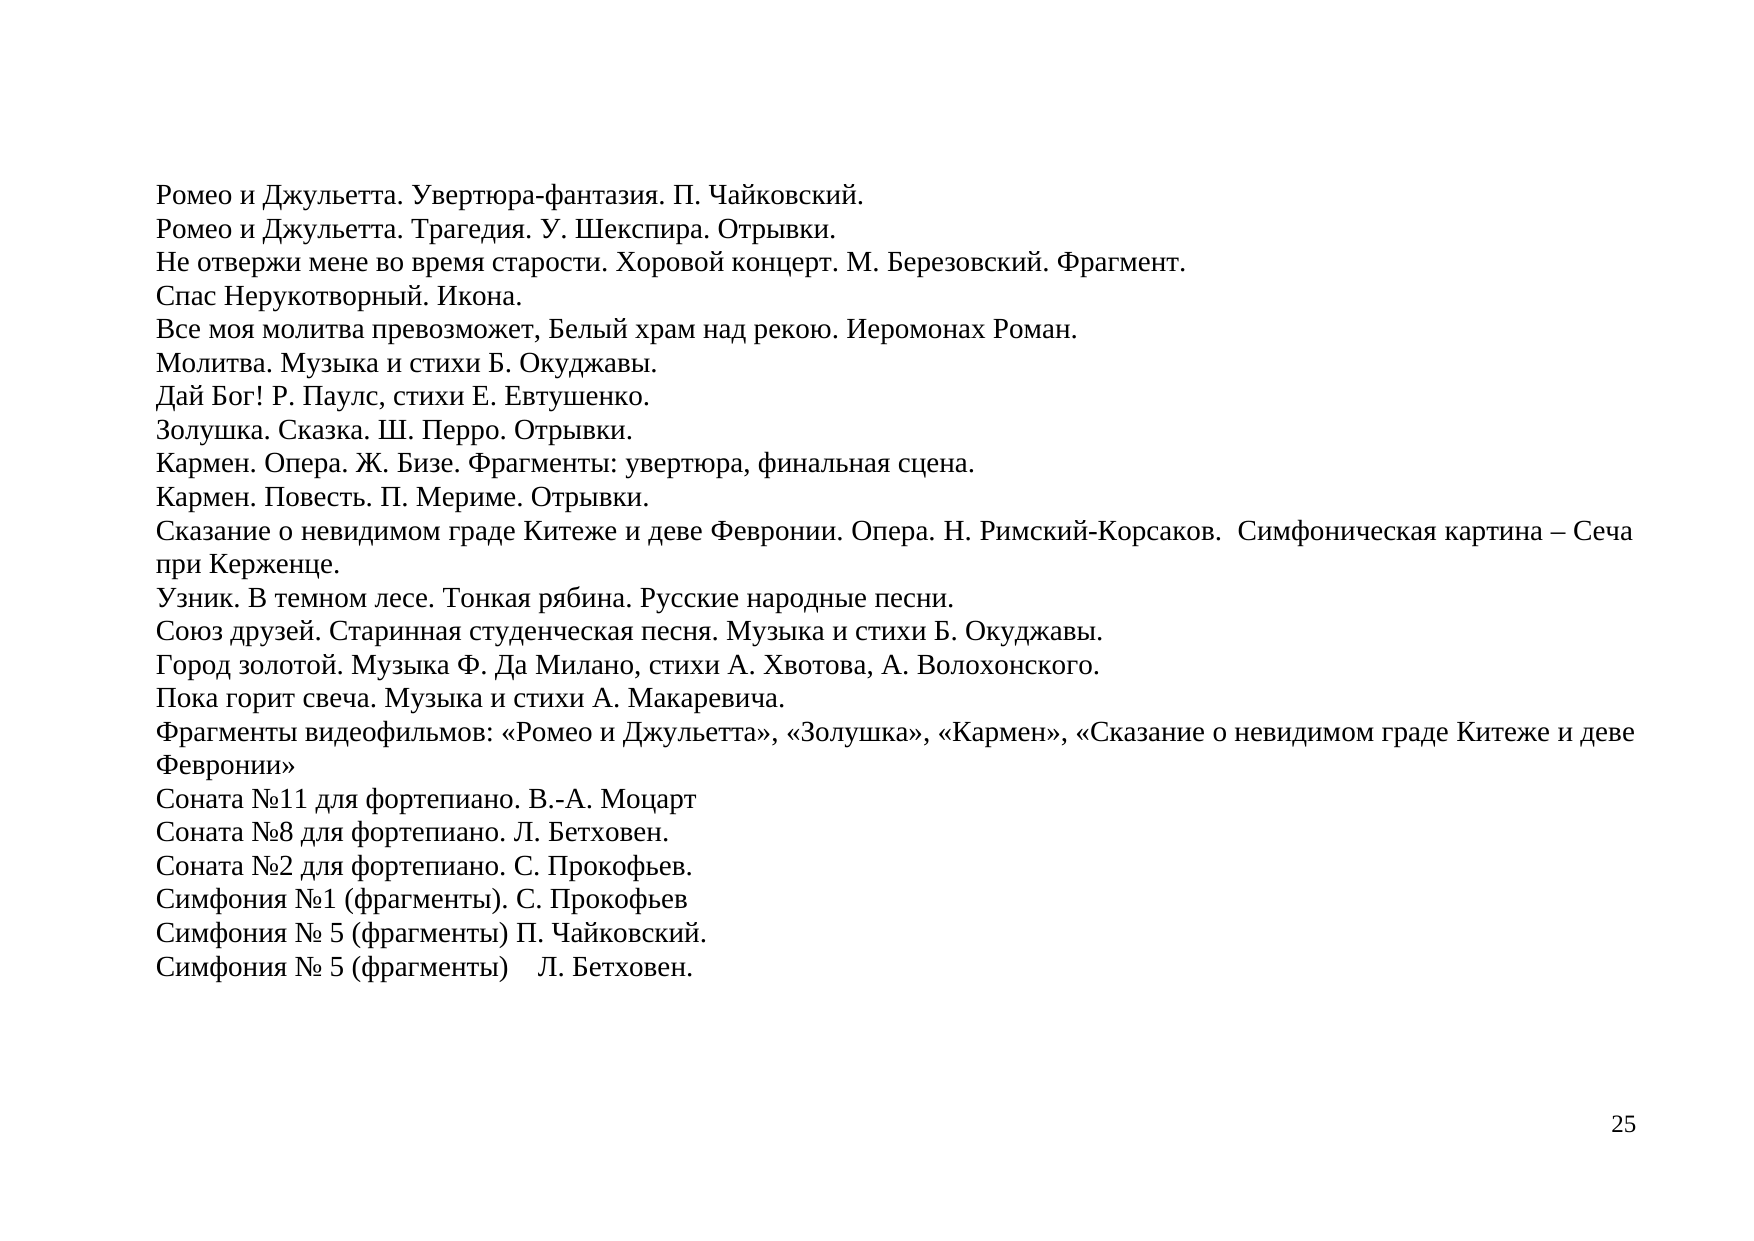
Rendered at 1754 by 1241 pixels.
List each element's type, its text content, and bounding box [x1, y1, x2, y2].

text Симфония №1 (фрагменты). С. Прокофьев [156, 882, 1636, 915]
text Молитва. Музыка и стихи Б. Окуджавы. [156, 345, 1636, 378]
text Соната №8 для фортепиано. Л. Бетховен. [156, 814, 1636, 848]
text Пока горит свеча. Музыка и стихи А. Макаревича. [156, 680, 1636, 714]
text Узник. В темном лесе. Тонкая рябина. Русские народные песни. [156, 580, 1636, 613]
text Кармен. Опера. Ж. Бизе. Фрагменты: увертюра, финальная сцена. [156, 446, 1636, 479]
text Сказание о невидимом граде Китеже и деве Февронии. Опера. Н. Римский-Корсаков. Симфоническая картина – Сеча при Керженце. [156, 513, 1636, 580]
text Золушка. Сказка. Ш. Перро. Отрывки. [156, 412, 1636, 446]
text Город золотой. Музыка Ф. Да Милано, стихи А. Хвотова, А. Волохонского. [156, 647, 1636, 680]
text Дай Бог! Р. Паулс, стихи Е. Евтушенко. [156, 378, 1636, 412]
text Союз друзей. Старинная студенческая песня. Музыка и стихи Б. Окуджавы. [156, 613, 1636, 647]
text Не отвержи мене во время старости. Хоровой концерт. М. Березовский. Фрагмент. [156, 244, 1636, 278]
text Ромео и Джульетта. Трагедия. У. Шекспира. Отрывки. [156, 211, 1636, 244]
text Кармен. Повесть. П. Мериме. Отрывки. [156, 479, 1636, 513]
text Симфония № 5 (фрагменты) П. Чайковский. [156, 915, 1636, 949]
text Ромео и Джульетта. Увертюра-фантазия. П. Чайковский. [156, 177, 1636, 211]
text Симфония № 5 (фрагменты) Л. Бетховен. [156, 949, 1636, 982]
text Соната №11 для фортепиано. В.-А. Моцарт [156, 781, 1636, 814]
text Все моя молитва превозможет, Белый храм над рекою. Иеромонах Роман. [156, 311, 1636, 345]
text Спас Нерукотворный. Икона. [156, 278, 1636, 311]
text Соната №2 для фортепиано. С. Прокофьев. [156, 848, 1636, 882]
text Фрагменты видеофильмов: «Ромео и Джульетта», «Золушка», «Кармен», «Сказание о невидимом граде Китеже и деве Февронии» [156, 714, 1636, 781]
